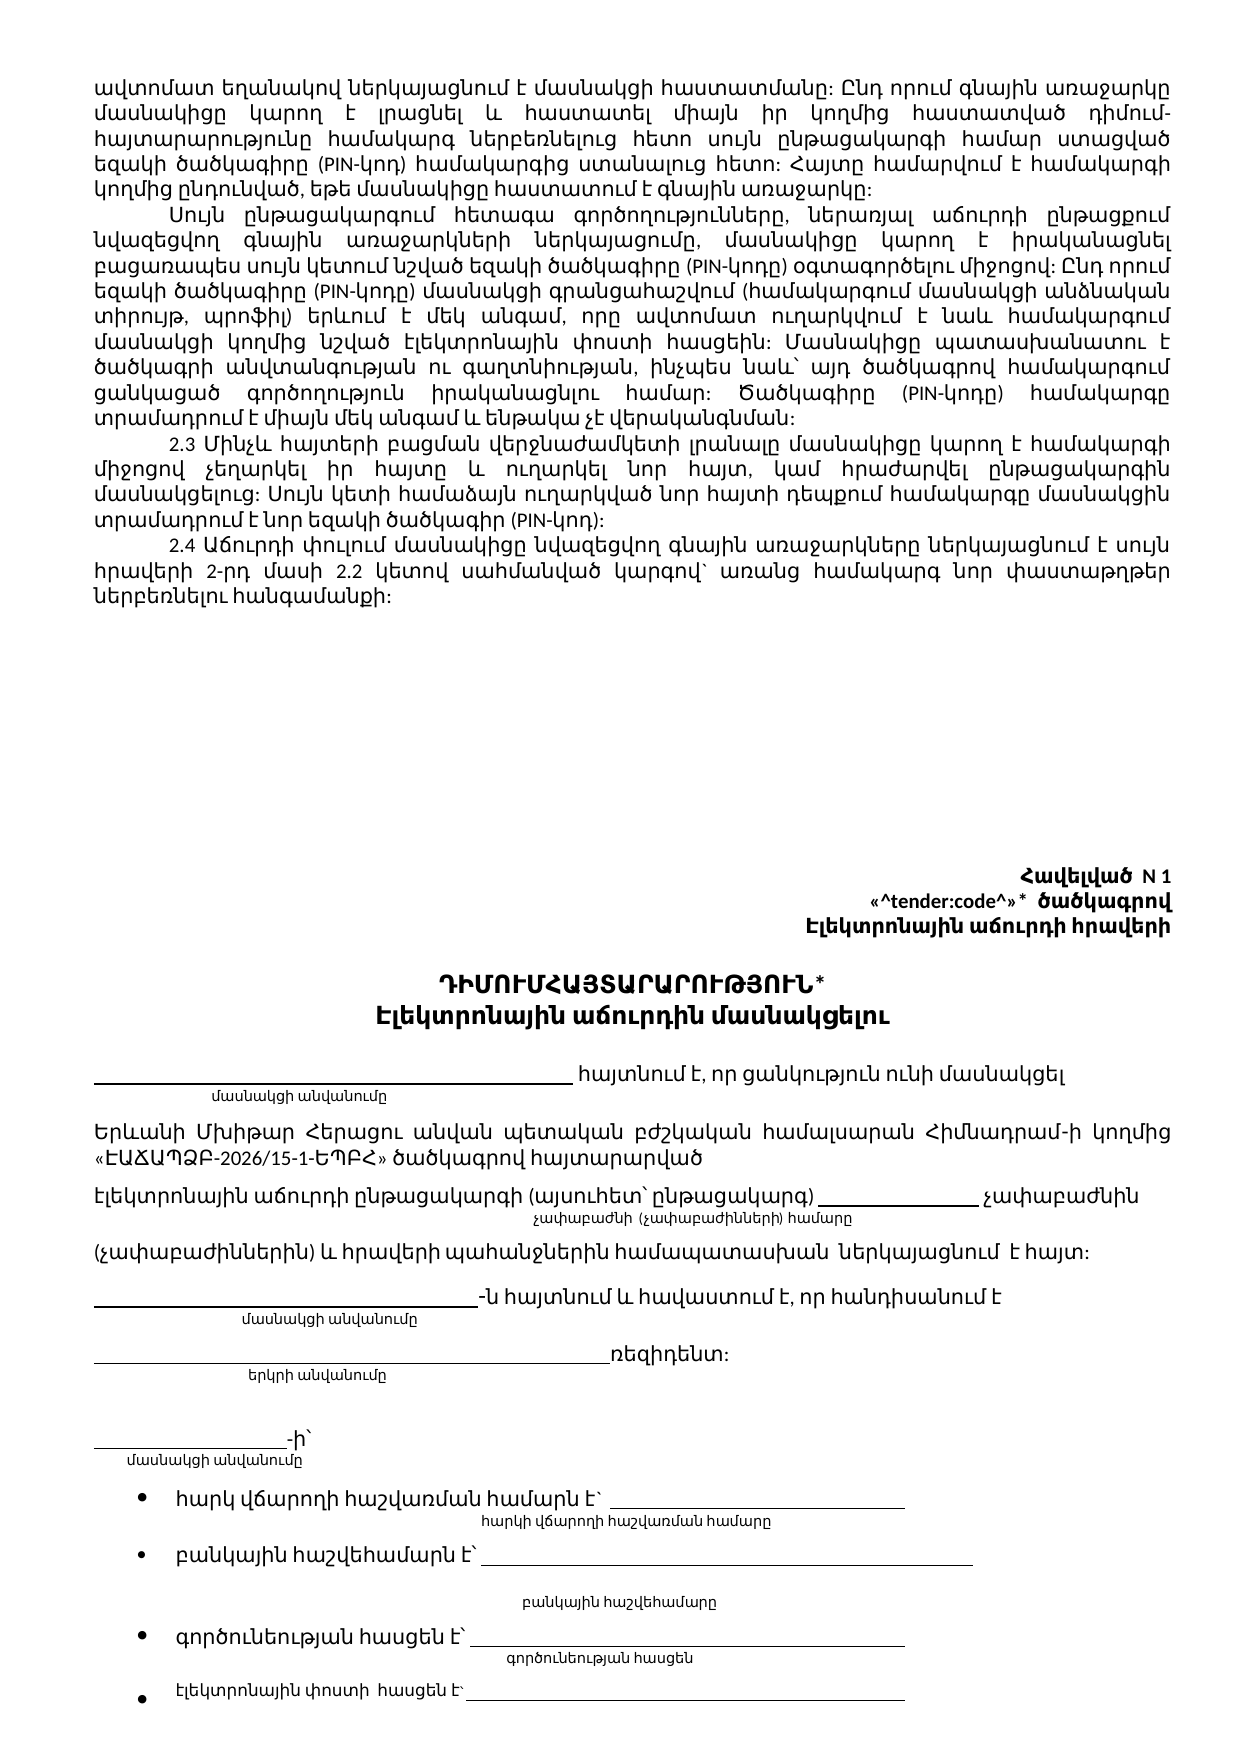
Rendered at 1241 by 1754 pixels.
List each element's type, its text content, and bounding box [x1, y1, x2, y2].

list էլեկտրոնային փոստի հասցեն է՝ [138, 1680, 1171, 1716]
text ԴԻՄՈՒՄՀԱՅՏԱՐԱՐՈՒԹՅՈՒՆ* [94, 970, 1171, 1000]
list գործունեության հասցեն է՝ [138, 1624, 1171, 1650]
text չափաբաժնի (չափաբաժինների) համարը [94, 1209, 1171, 1239]
text հարկի վճարողի հաշվառման համարը [94, 1512, 1171, 1543]
text հայտնում է, որ ցանկություն ունի մասնակցել [94, 1061, 1171, 1087]
list հարկ վճարողի հաշվառման համարն է` [138, 1482, 1171, 1512]
text մասնակցի անվանումը [94, 1311, 1171, 1341]
text -ն հայտնում և հավաստում է, որ հանդիսանում է [94, 1280, 1171, 1311]
text գործունեության հասցեն [94, 1650, 1171, 1680]
text «^tender:code^»* ծածկագրով [94, 888, 1171, 914]
text 2.3 Մինչև հայտերի բացման վերջնաժամկետի լրանալը մասնակիցը կարող է համակարգի միջոցով չեղարկել իր հայտը և ուղարկել նոր հայտ, կամ հրաժարվել ընթացակարգին մասնակցելուց: Սույն կետի համաձայն ուղարկված նոր հայտի դեպքում համակարգը մասնակցին տրամադրում է նոր եզակի ծածկագիր (PIN-կոդ): [94, 431, 1171, 532]
text Երևանի Մխիթար Հերացու անվան պետական բժշկական համալսարան Հիմնադրամ-ի կողմից «ԷԱՃԱՊՁԲ-2026/15-1-ԵՊԲՀ» ծածկագրով հայտարարված [94, 1117, 1171, 1171]
text Սույն ընթացակարգում հետագա գործողությունները, ներառյալ աճուրդի ընթացքում նվազեցվող գնային առաջարկների ներկայացումը, մասնակիցը կարող է իրականացնել բացառապես սույն կետում նշված եզակի ծածկագիրը (PIN-կոդը) օգտագործելու միջոցով: Ընդ որում եզակի ծածկագիրը (PIN-կոդը) մասնակցի գրանցահաշվում (համակարգում մասնակցի անձնական տիրույթ, պրոֆիլ) երևում է մեկ անգամ, որը ավտոմատ ուղարկվում է նաև համակարգում մասնակցի կողմից նշված էլեկտրոնային փոստի հասցեին: Մասնակիցը պատասխանատու է ծածկագրի անվտանգության ու գաղտնիության, ինչպես նաև՝ այդ ծածկագրով համակարգում ցանկացած գործողություն իրականացնլու համար: Ծածկագիրը (PIN-կոդը) համակարգը տրամադրում է միայն մեկ անգամ և ենթակա չէ վերականգնման: [94, 202, 1171, 431]
text էլեկտրոնային աճուրդի ընթացակարգի (այսուհետ՝ ընթացակարգ) չափաբաժնին [94, 1183, 1171, 1209]
text (չափաբաժիններին) և հրավերի պահանջներին համապատասխան ներկայացնում է հայտ: [94, 1239, 1171, 1265]
text 2.4 Աճուրդի փուլում մասնակիցը նվազեցվող գնային առաջարկները ներկայացնում է սույն հրավերի 2-րդ մասի 2.2 կետով սահմանված կարգով` առանց համակարգ նոր փաստաթղթեր ներբեռնելու հանգամանքի: [94, 532, 1171, 609]
text -ի՝ [94, 1426, 1171, 1451]
text մասնակցի անվանումը [94, 1087, 1171, 1117]
list բանկային հաշվեհամարն է՝ [138, 1543, 1171, 1593]
text ռեզիդենտ: [94, 1341, 1171, 1366]
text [94, 75, 1171, 202]
text Հավելված N 1 [94, 863, 1171, 888]
subtitle Էլեկտրոնային աճուրդին մասնակցելու [94, 1000, 1171, 1031]
text երկրի անվանումը [94, 1366, 1171, 1397]
text մասնակցի անվանումը [94, 1451, 1171, 1482]
text Էլեկտրոնային աճուրդի հրավերի [94, 914, 1171, 939]
text բանկային հաշվեհամարը [94, 1593, 1171, 1624]
